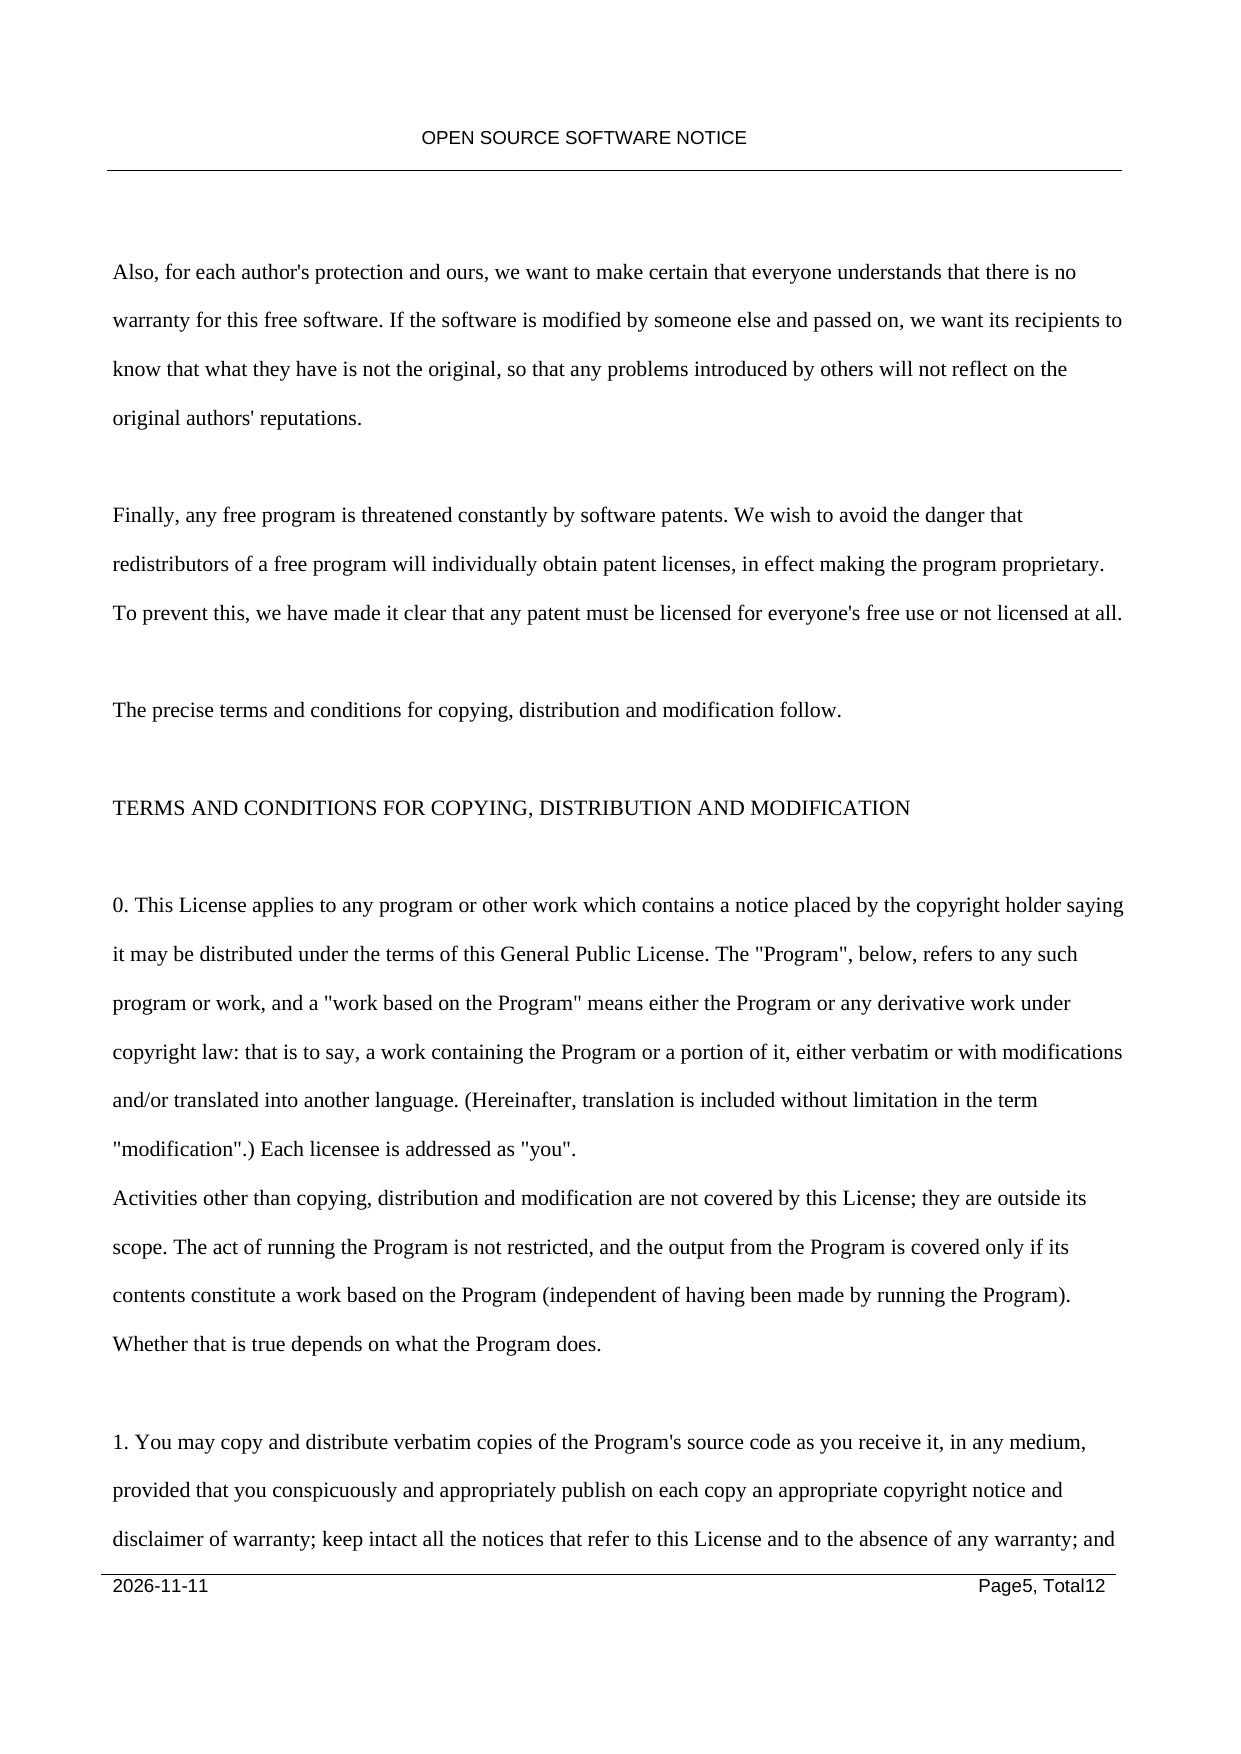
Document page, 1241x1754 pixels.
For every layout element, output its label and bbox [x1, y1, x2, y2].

text [112, 206, 1128, 1555]
